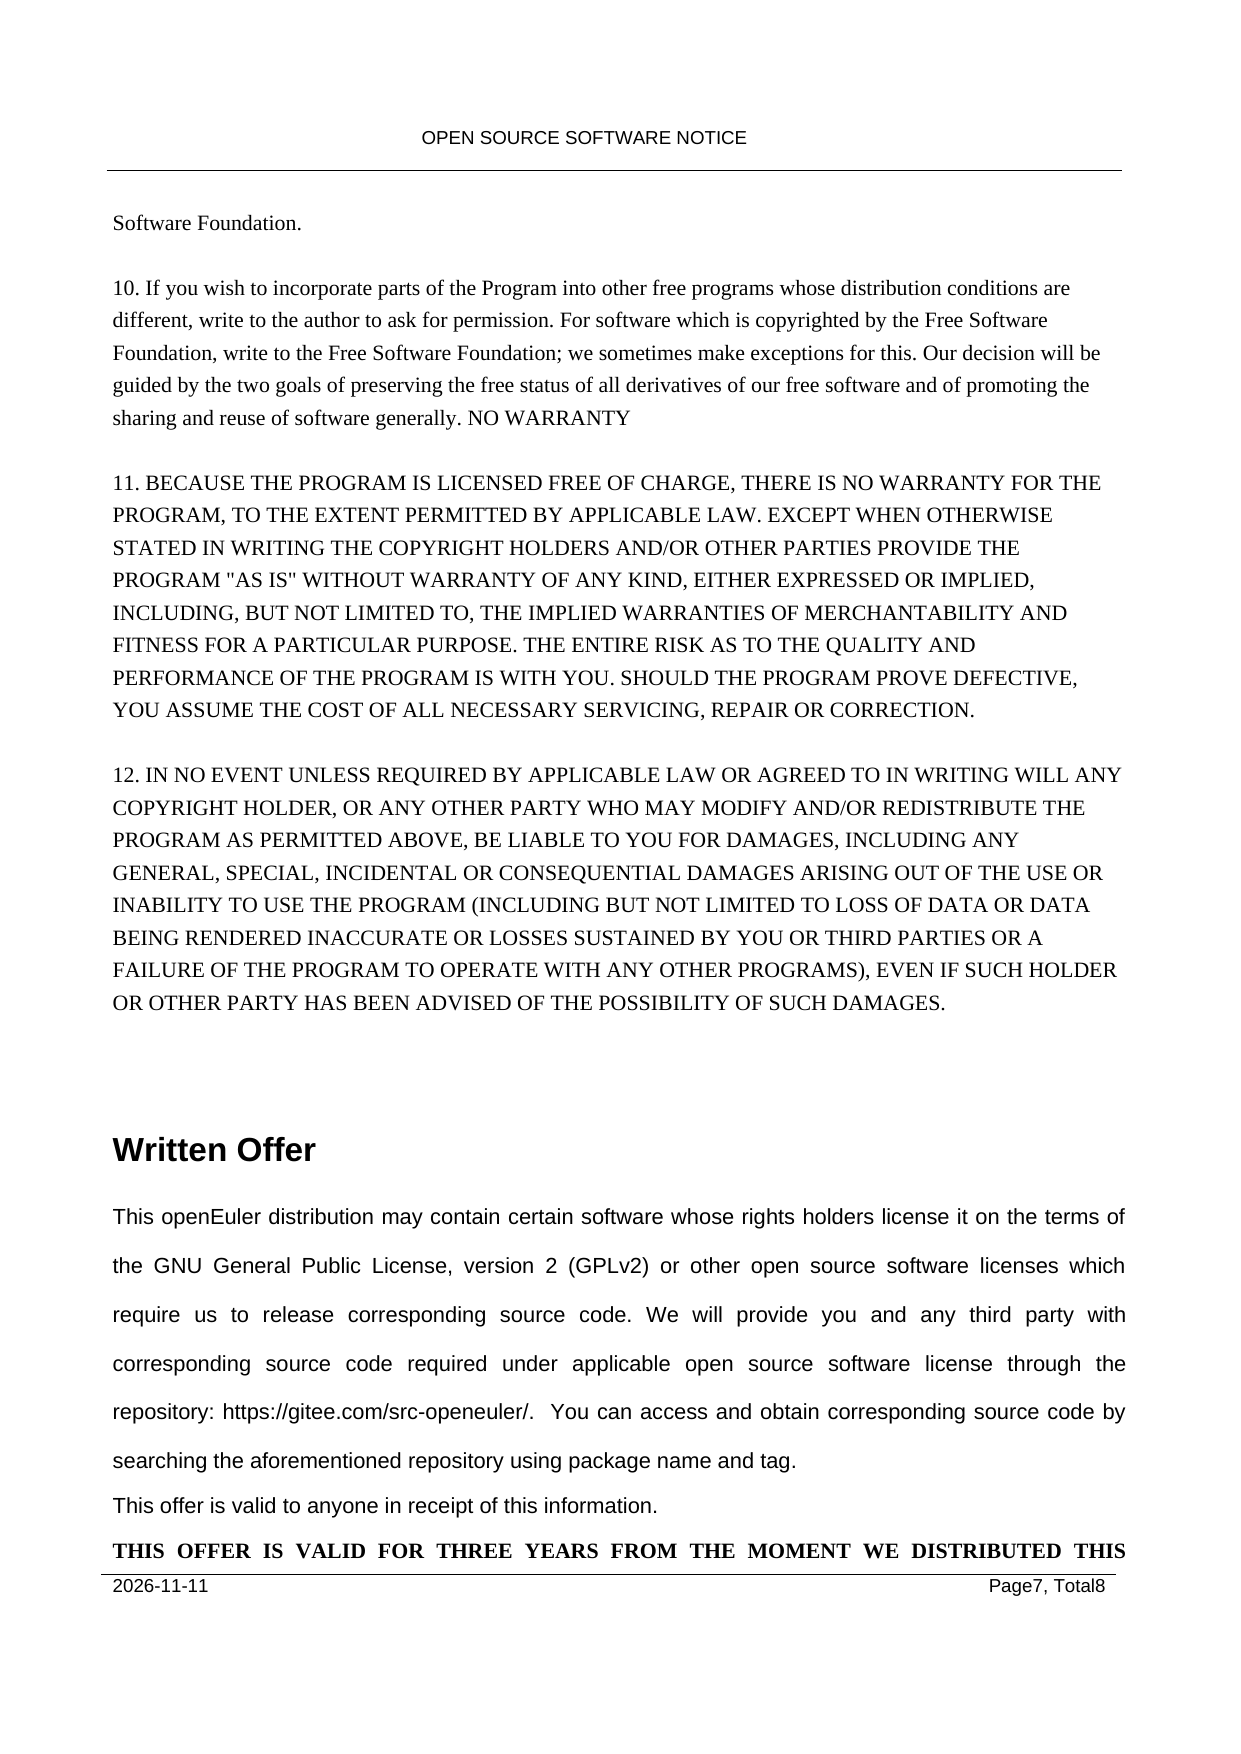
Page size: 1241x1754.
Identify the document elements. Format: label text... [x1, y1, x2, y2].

text This openEuler distribution may contain certain software whose rights holders license it on the terms of the GNU General Public License, version 2 (GPLv2) or other open source software licenses which require us to release corresponding source code. We will provide you and any third party with corresponding source code required under applicable open source software license through the repository: https://gitee.com/src-openeuler/. You can access and obtain corresponding source code by searching the aforementioned repository using package name and tag. [112, 1201, 1128, 1477]
text This offer is valid to anyone in receipt of this information. [112, 1489, 1128, 1522]
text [112, 206, 1128, 1116]
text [112, 1534, 1128, 1567]
text Written Offer [112, 1116, 1128, 1181]
